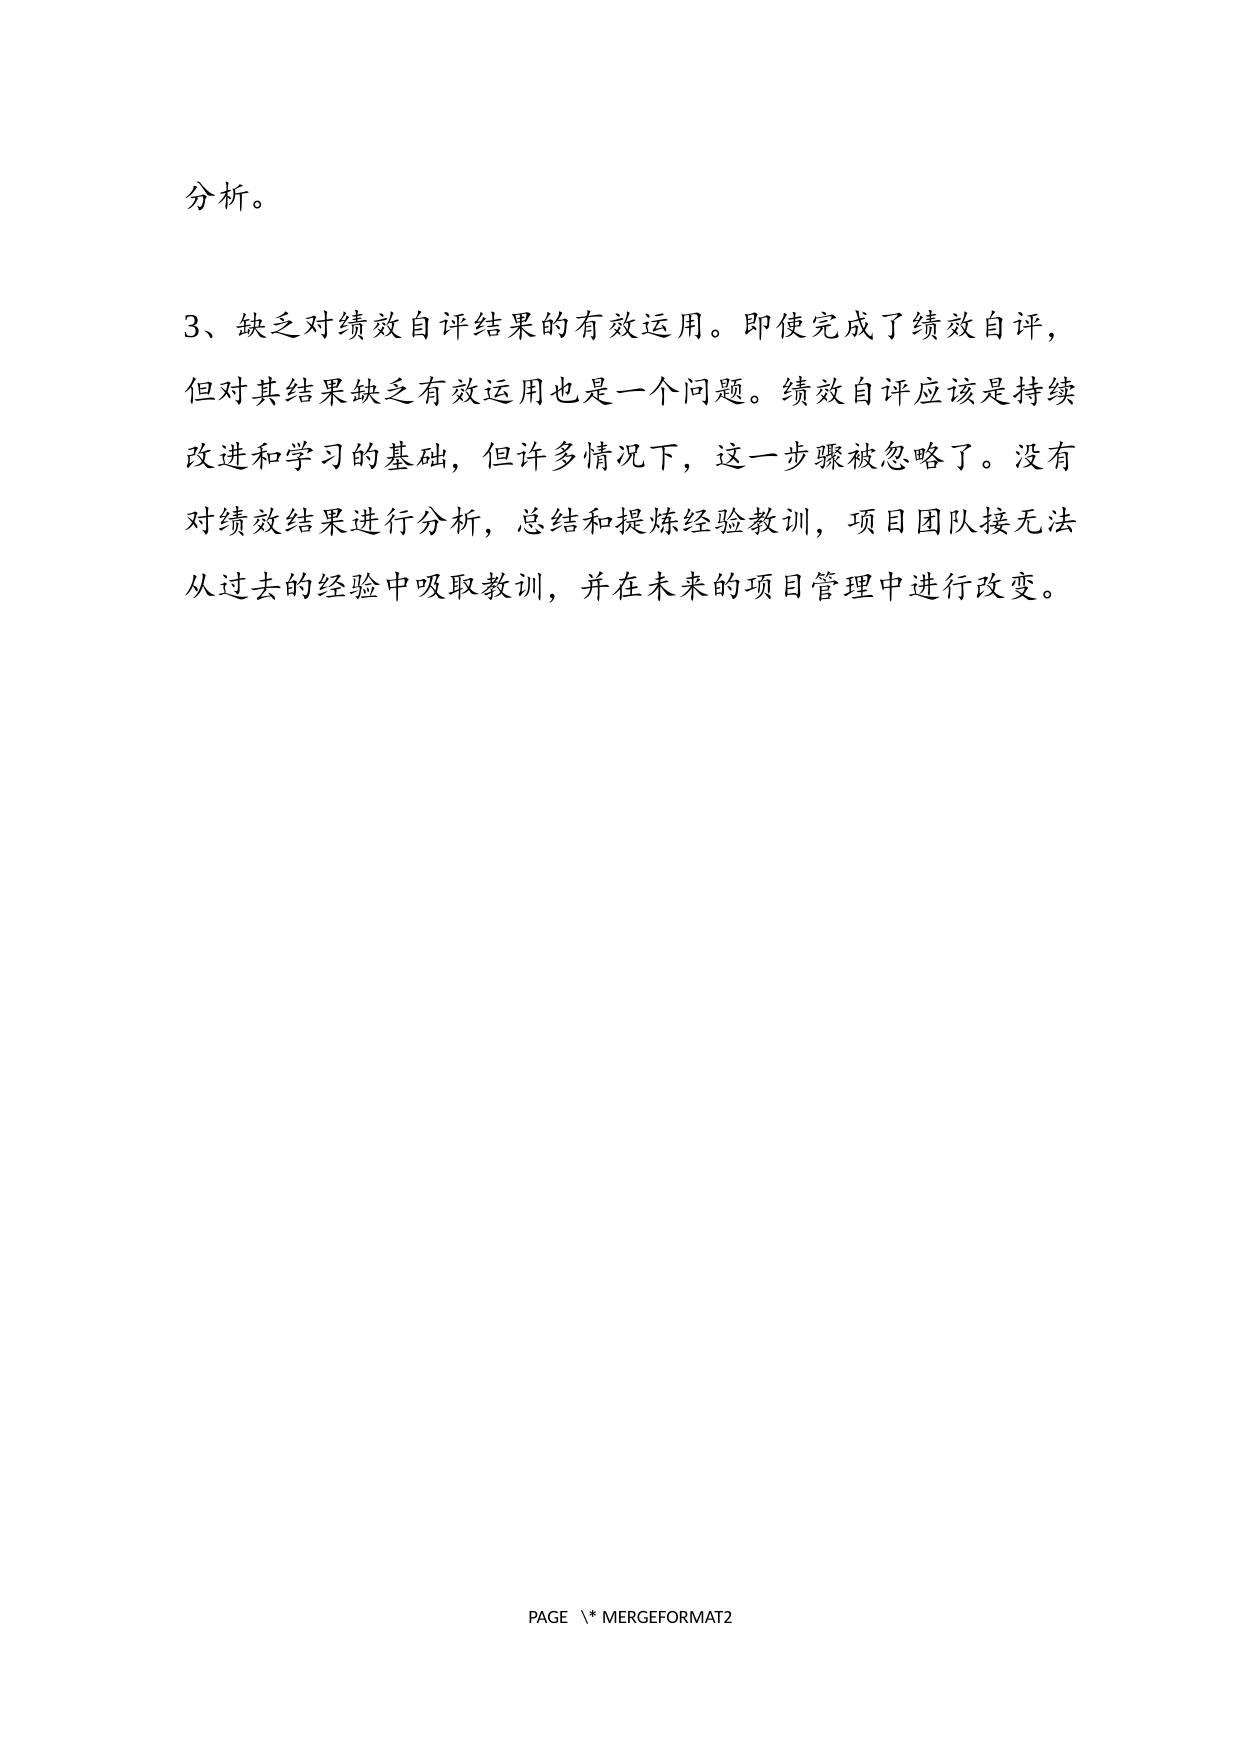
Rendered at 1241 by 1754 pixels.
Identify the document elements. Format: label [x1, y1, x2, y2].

text [183, 162, 1078, 649]
